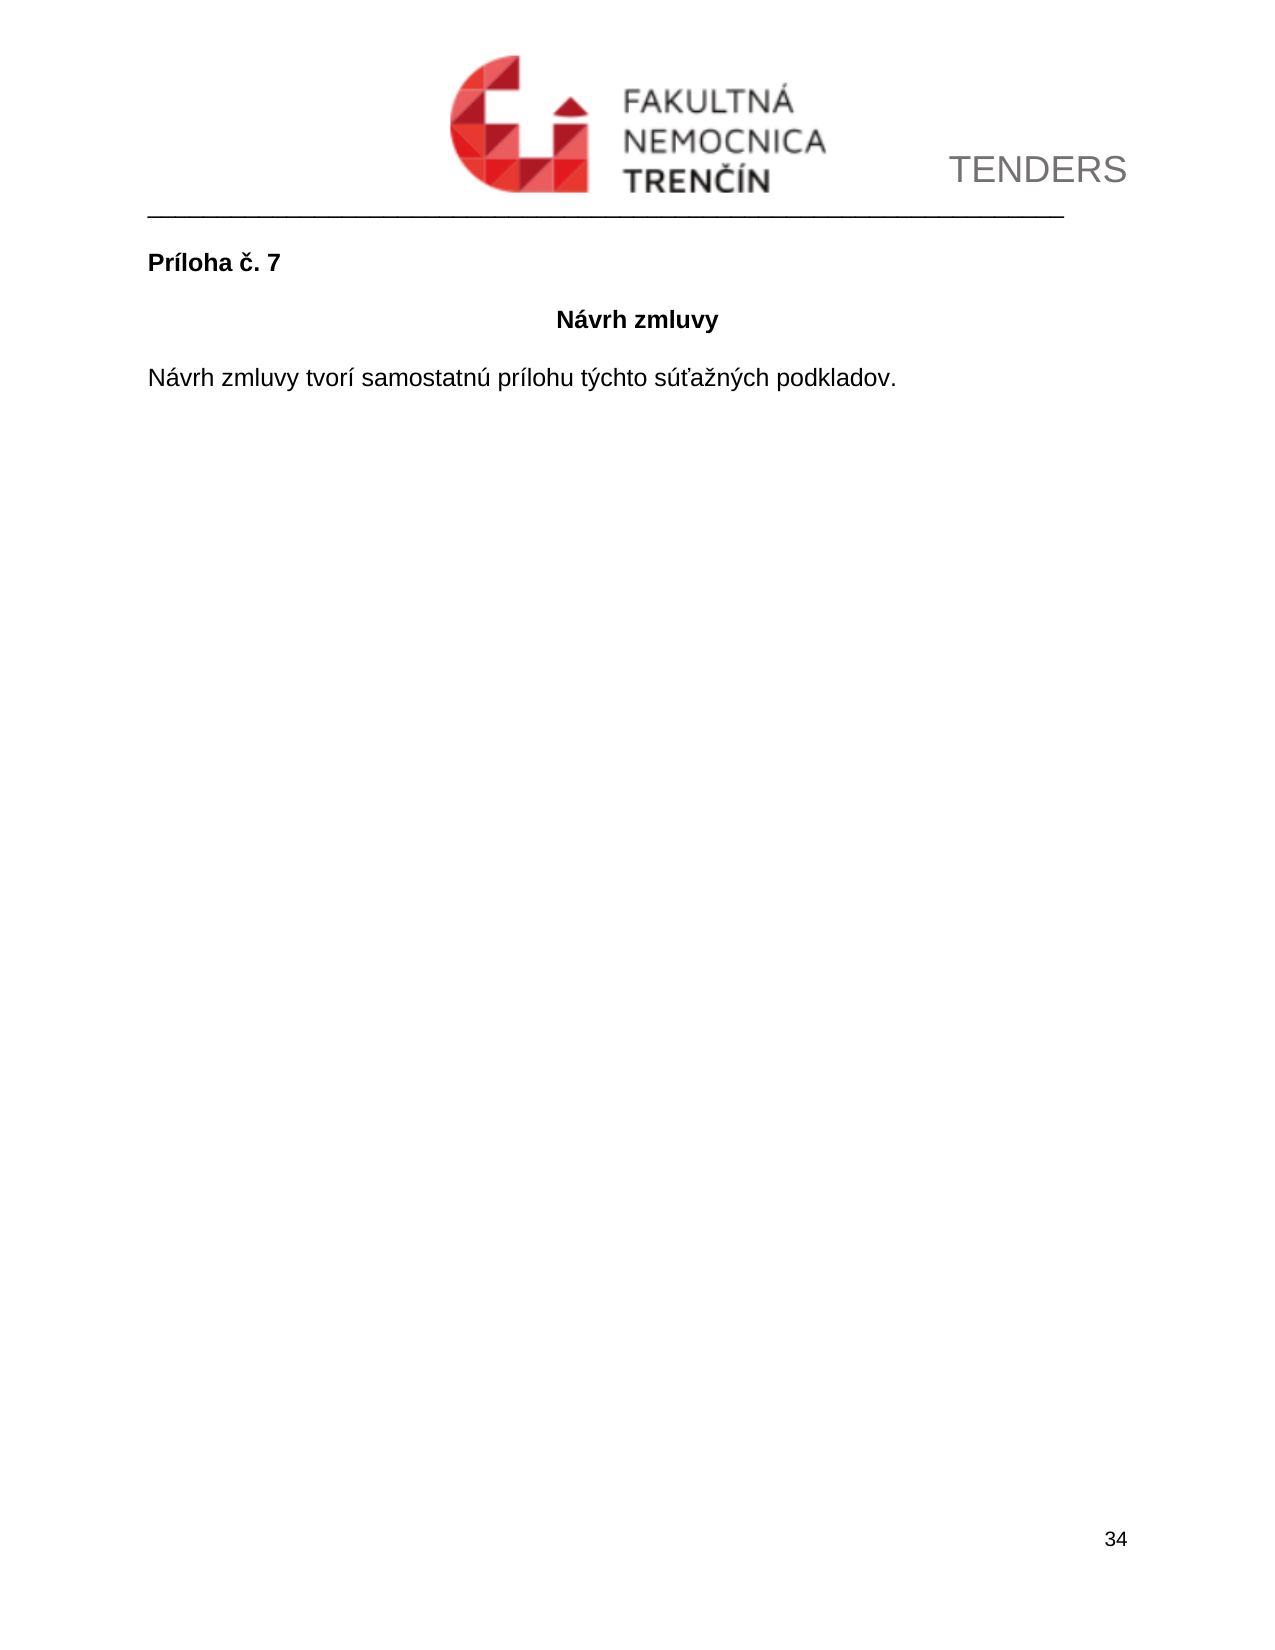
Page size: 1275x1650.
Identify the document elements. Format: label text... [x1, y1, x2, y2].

text Príloha č. 7 [148, 248, 1127, 277]
picture [446, 37, 834, 215]
text Návrh zmluvy [148, 306, 1127, 334]
text Návrh zmluvy tvorí samostatnú prílohu týchto súťažných podkladov. [148, 363, 1127, 392]
